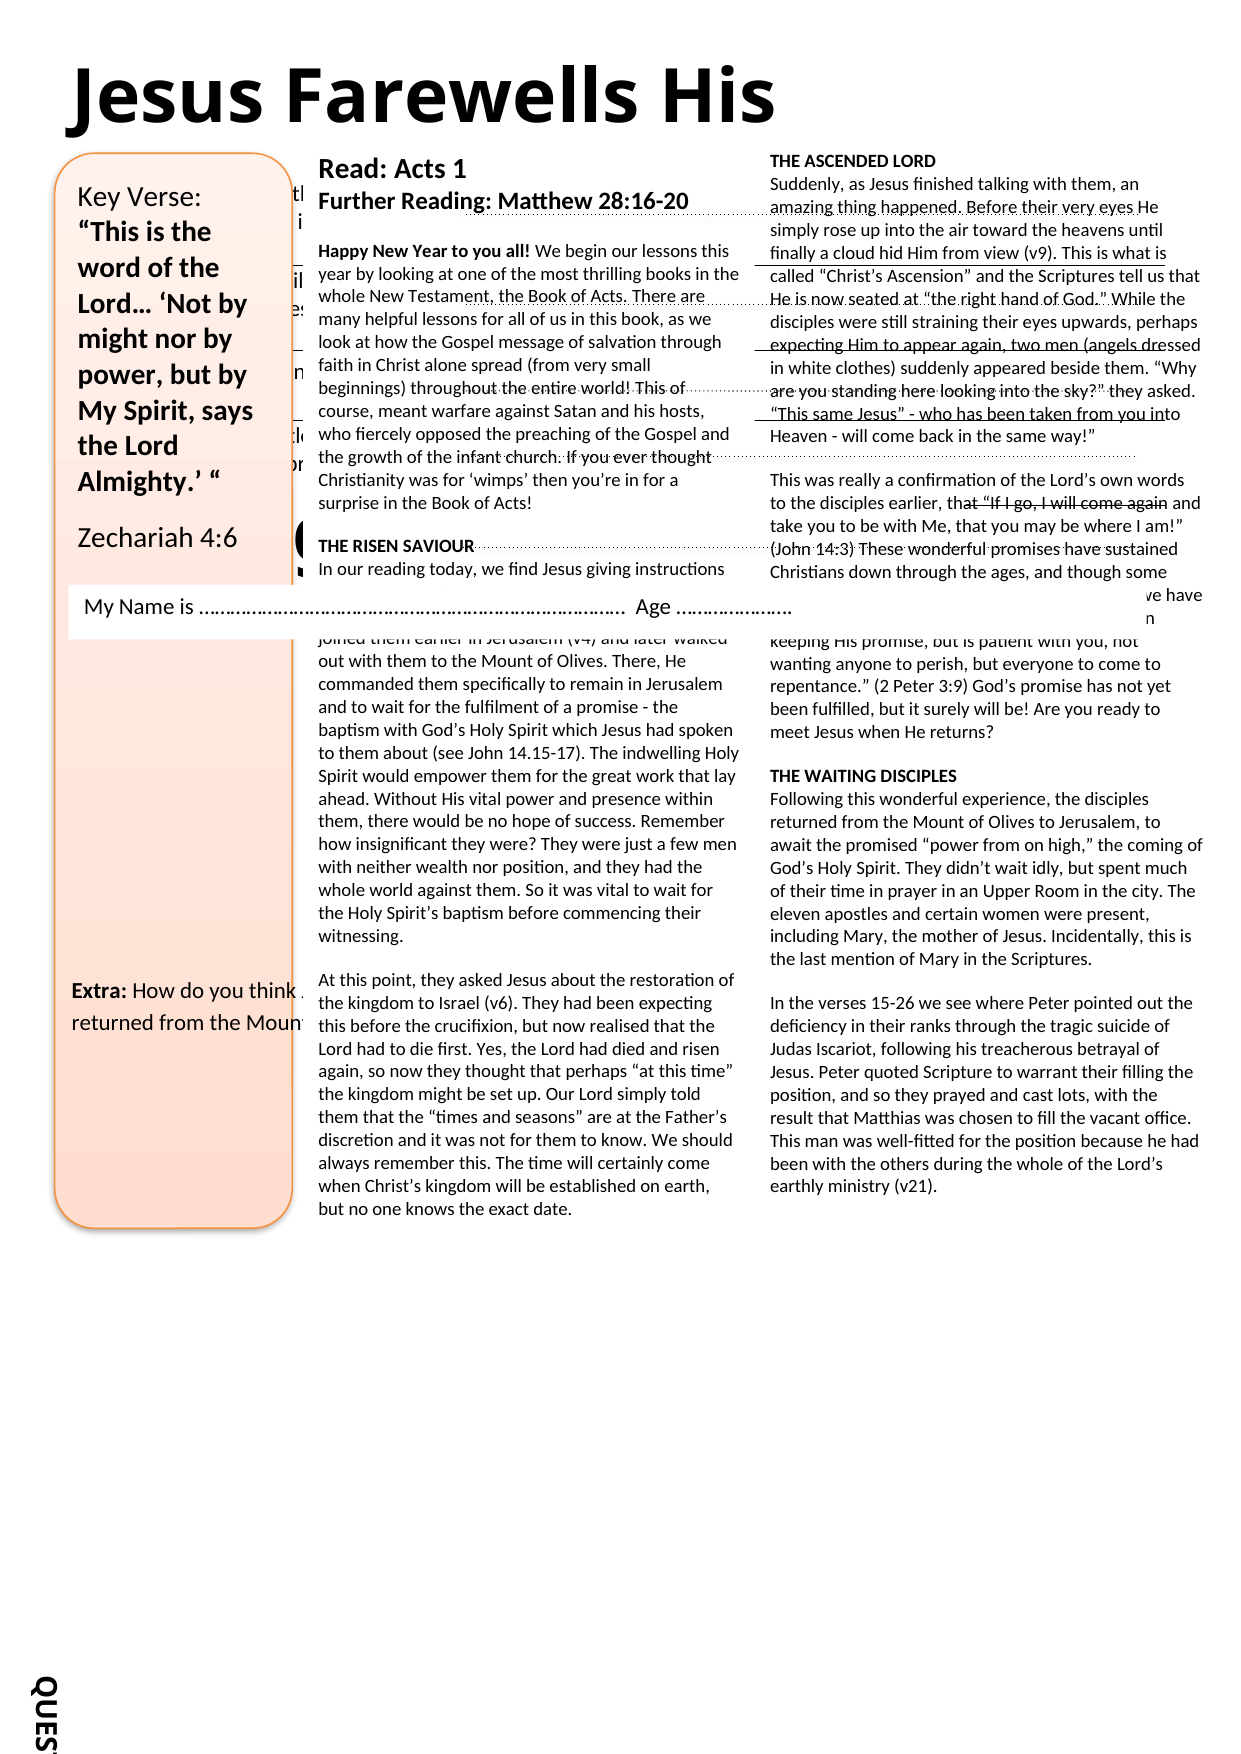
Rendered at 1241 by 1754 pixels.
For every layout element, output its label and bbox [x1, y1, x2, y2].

table_cell [964, 506, 1165, 585]
table_header [755, 176, 1165, 265]
table_cell [755, 421, 1165, 505]
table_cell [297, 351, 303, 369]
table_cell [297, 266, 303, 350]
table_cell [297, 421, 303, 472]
table_cell [755, 266, 1165, 350]
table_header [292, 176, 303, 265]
table_cell [755, 351, 1165, 420]
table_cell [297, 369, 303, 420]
